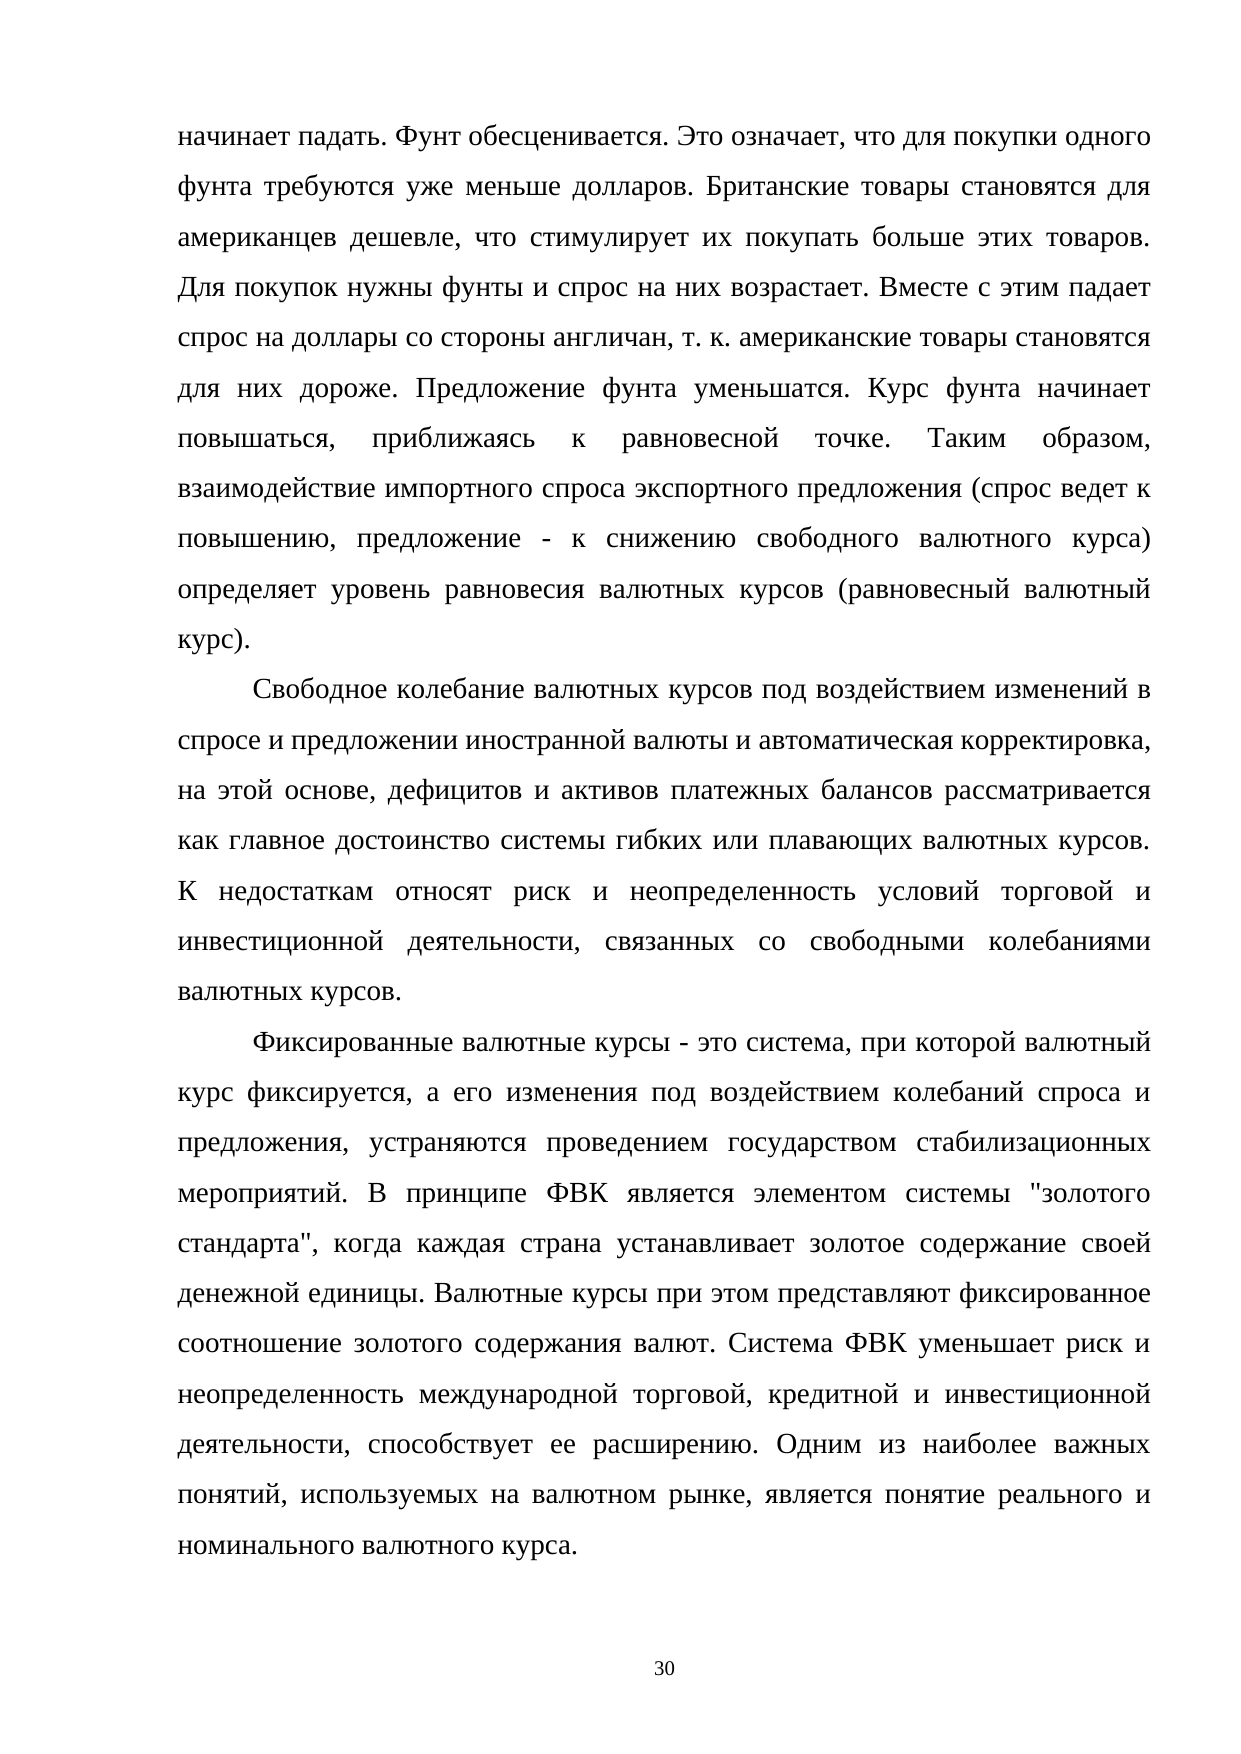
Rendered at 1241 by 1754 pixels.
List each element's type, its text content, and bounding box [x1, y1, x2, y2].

text Фиксированные валютные курсы - это система, при которой валютный курс фиксируется, а его изменения под воздействием колебаний спроса и предложения, устраняются проведением государством стабилизационных мероприятий. В принципе ФВК является элементом системы "золотого стандарта", когда каждая страна устанавливает золотое содержание своей денежной единицы. Валютные курсы при этом представляют фиксированное соотношение золотого содержания валют. Система ФВК уменьшает риск и неопределенность международной торговой, кредитной и инвестиционной деятельности, способствует ее расширению. Одним из наиболее важных понятий, используемых на валютном рынке, является понятие реального и номинального валютного курса. [177, 1024, 1152, 1560]
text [177, 118, 1152, 655]
text Свободное колебание валютных курсов под воздействием изменений в спросе и предложении иностранной валюты и автоматическая корректировка, на этой основе, дефицитов и активов платежных балансов рассматривается как главное достоинство системы гибких или плавающих валютных курсов. К недостаткам относят риск и неопределенность условий торговой и инвестиционной деятельности, связанных со свободными колебаниями валютных курсов. [177, 672, 1152, 1007]
